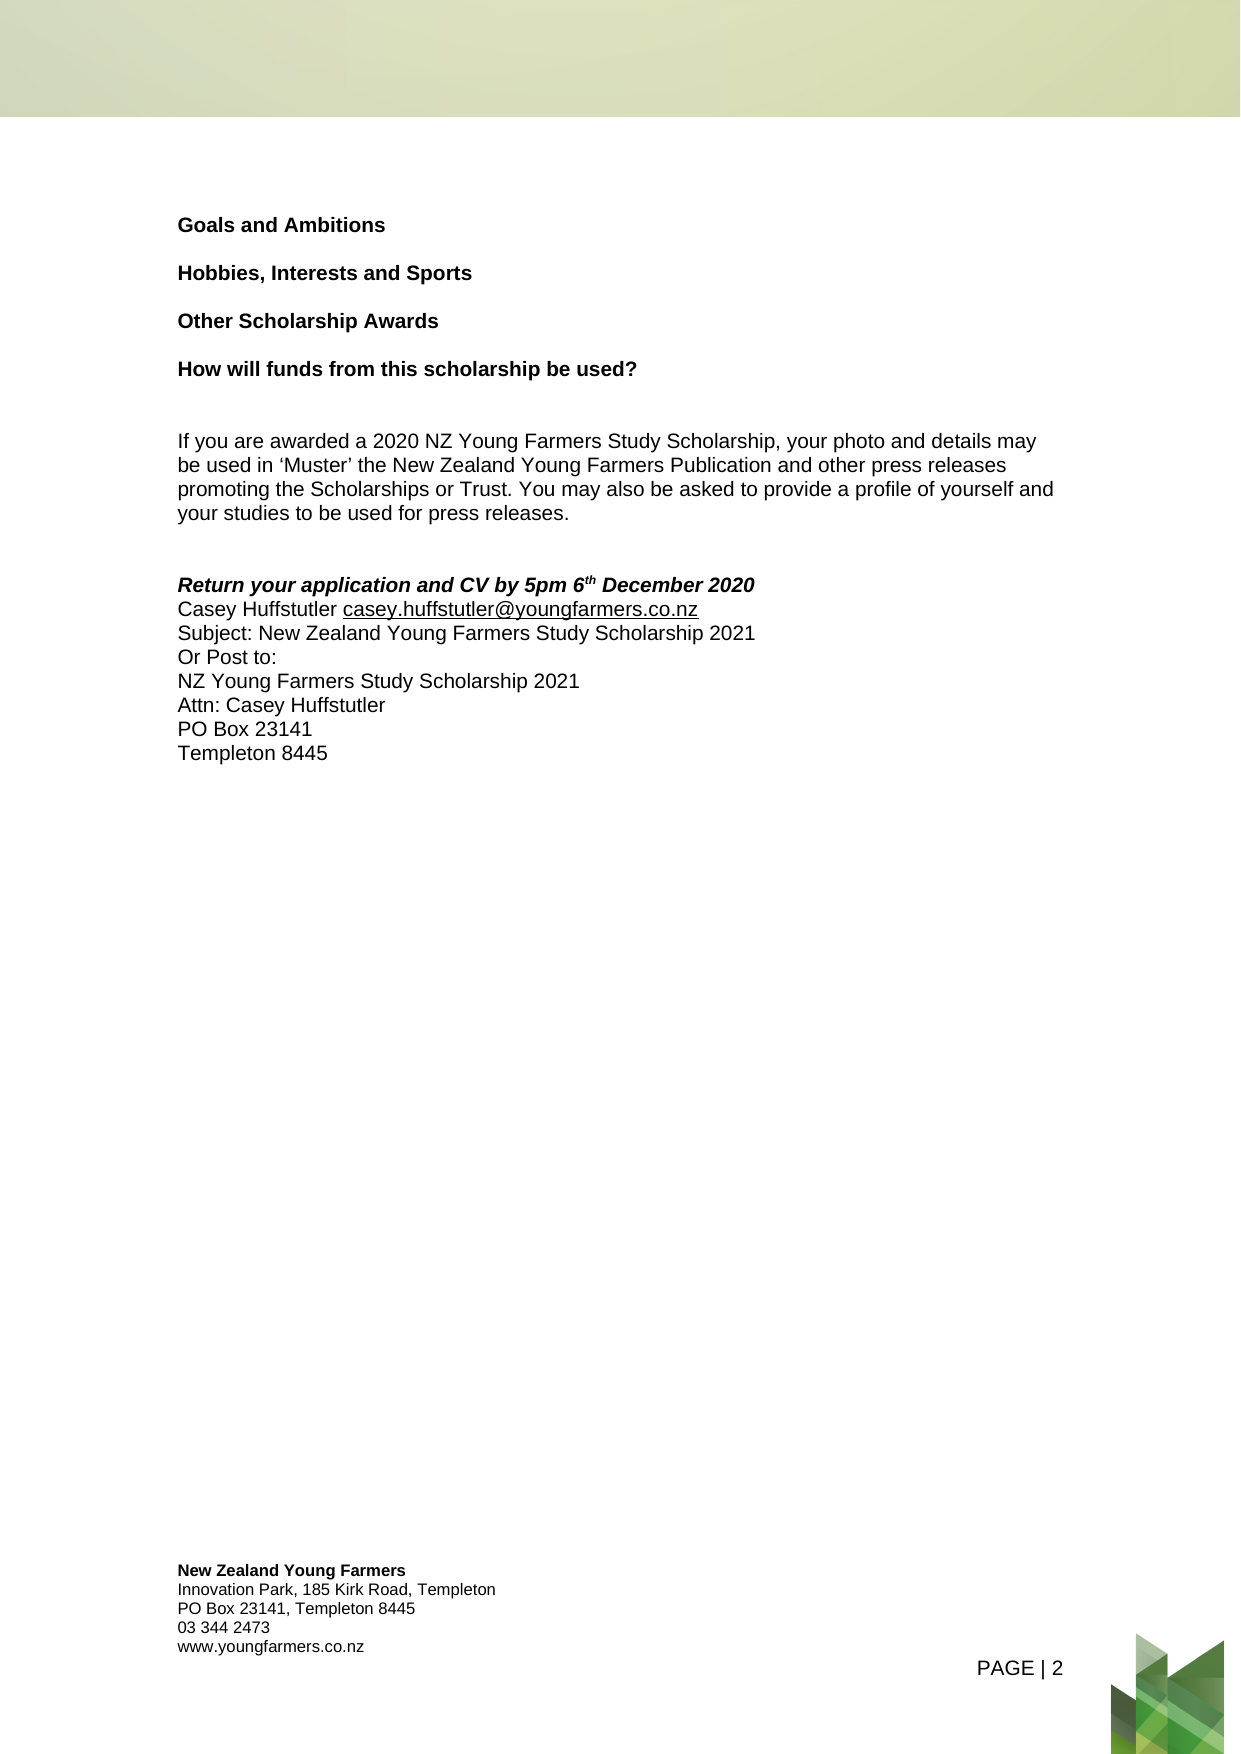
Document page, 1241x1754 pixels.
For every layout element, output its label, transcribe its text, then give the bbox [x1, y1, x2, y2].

text PO Box 23141 Templeton 8445 [177, 716, 1063, 764]
picture [0, 0, 1241, 117]
text Goals and Ambitions [177, 213, 1063, 237]
text Subject: New Zealand Young Farmers Study Scholarship 2021 [177, 621, 1063, 644]
text NZ Young Farmers Study Scholarship 2021 [177, 668, 1063, 692]
picture [1093, 1610, 1241, 1754]
text Return your application and CV by 5pm 6th December 2020 [177, 573, 1063, 597]
text Hobbies, Interests and Sports [177, 261, 1063, 285]
text Other Scholarship Awards [177, 309, 1063, 333]
text Or Post to: [177, 644, 1063, 668]
text How will funds from this scholarship be used? [177, 357, 1063, 381]
text If you are awarded a 2020 NZ Young Farmers Study Scholarship, your photo and details may be used in ‘Muster’ the New Zealand Young Farmers Publication and other press releases promoting the Scholarships or Trust. You may also be asked to provide a profile of yourself and your studies to be used for press releases. [177, 429, 1063, 525]
text Attn: Casey Huffstutler [177, 692, 1063, 716]
text Casey Huffstutler casey.huffstutler@youngfarmers.co.nz [177, 597, 1063, 621]
